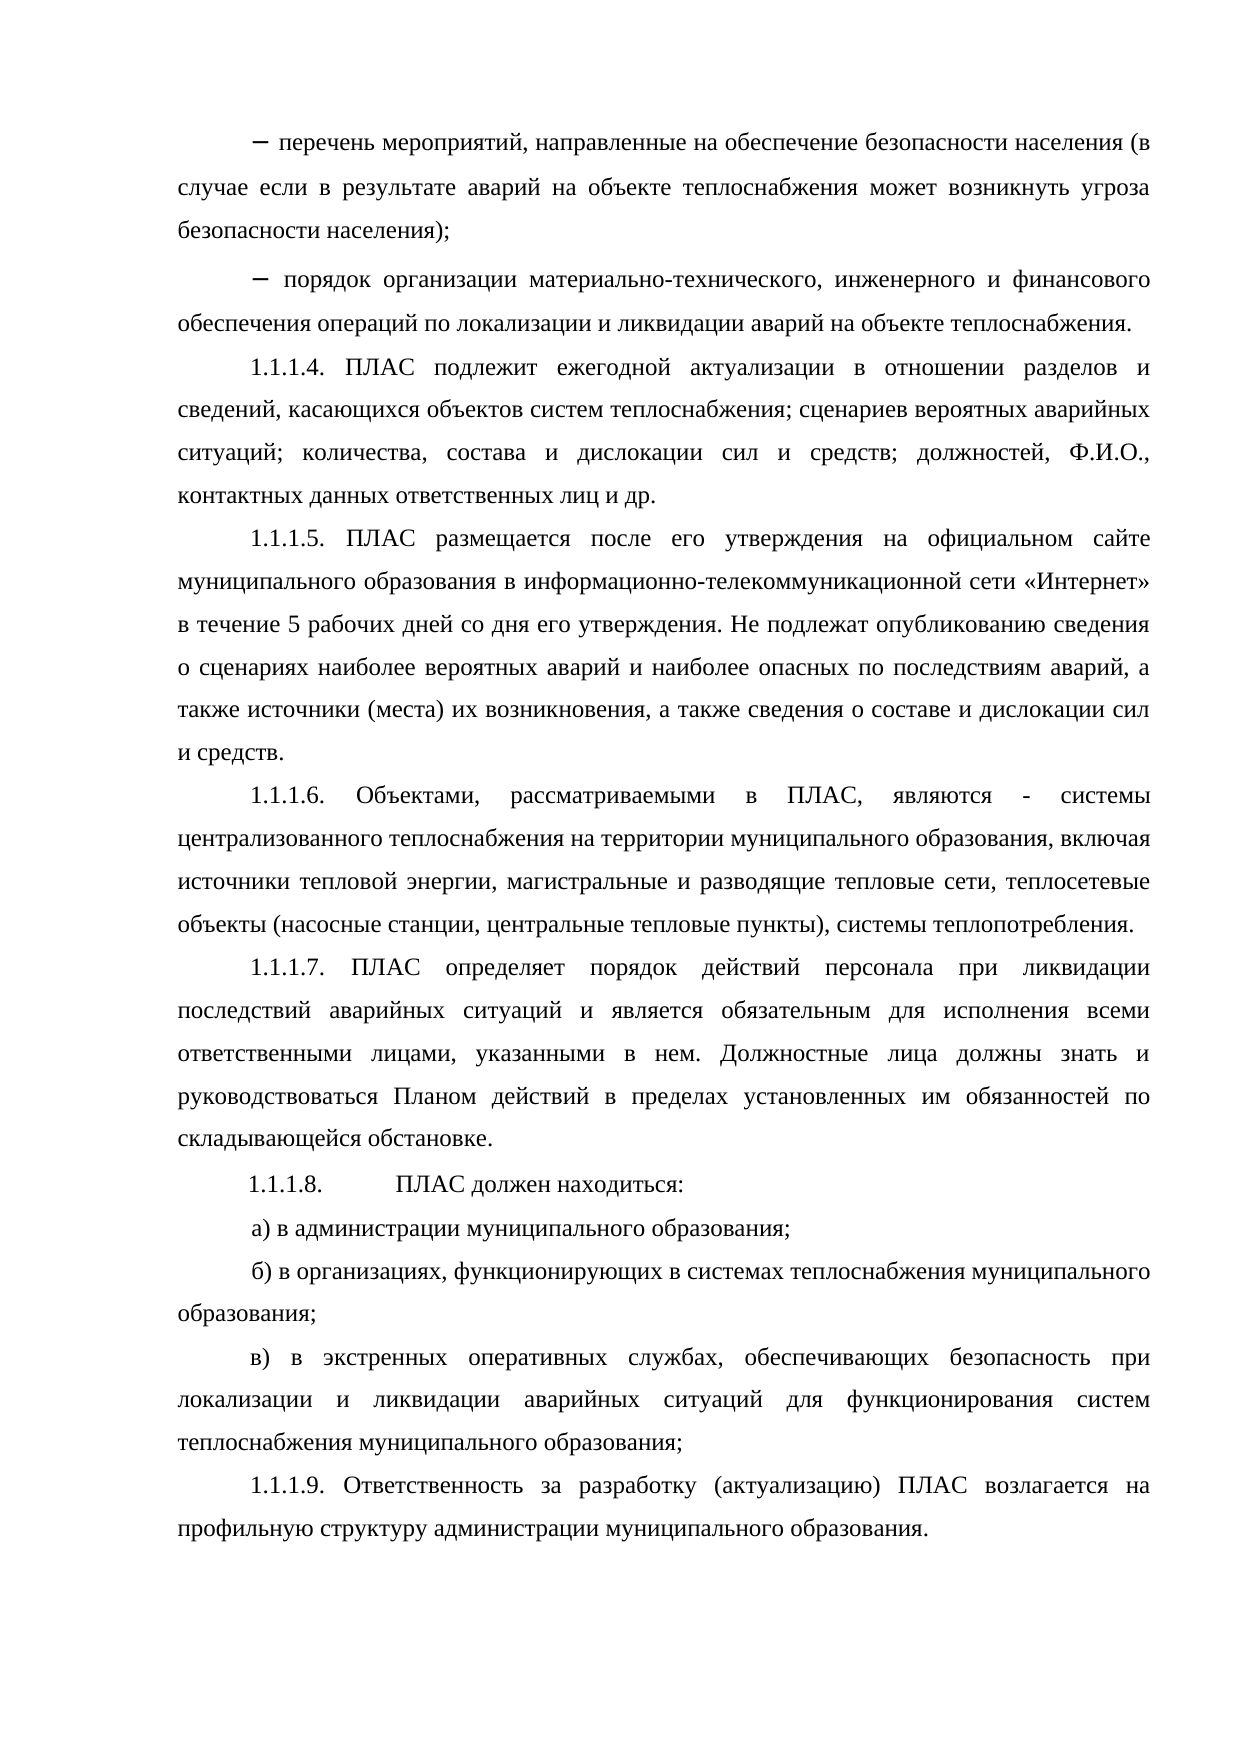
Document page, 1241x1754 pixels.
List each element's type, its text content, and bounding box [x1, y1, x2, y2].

text 1.1.1.8. ПЛАС должен находиться: [177, 1169, 1152, 1198]
text 1.1.1.9. Ответственность за разработку (актуализацию) ПЛАС возлагается на профильную структуру администрации муниципального образования. [177, 1470, 1151, 1542]
text в) в экстренных оперативных службах, обеспечивающих безопасность при локализации и ликвидации аварийных ситуаций для функционирования систем теплоснабжения муниципального образования; [177, 1342, 1151, 1456]
text − перечень мероприятий, направленные на обеспечение безопасности населения (в случае если в результате аварий на объекте теплоснабжения может возникнуть угроза безопасности населения); [177, 124, 1151, 244]
text 1.1.1.5. ПЛАС размещается после его утверждения на официальном сайте муниципального образования в информационно-телекоммуникационной сети «Интернет» в течение 5 рабочих дней со дня его утверждения. Не подлежат опубликованию сведения о сценариях наиболее вероятных аварий и наиболее опасных по последствиям аварий, а также источники (места) их возникновения, а также сведения о составе и дислокации сил и средств. [177, 523, 1151, 766]
text − порядок организации материально-технического, инженерного и финансового обеспечения операций по локализации и ликвидации аварий на объекте теплоснабжения. [177, 260, 1151, 337]
text б) в организациях, функционирующих в системах теплоснабжения муниципального [251, 1256, 1151, 1284]
text 1.1.1.7. ПЛАС определяет порядок действий персонала при ликвидации последствий аварийных ситуаций и является обязательным для исполнения всеми ответственными лицами, указанными в нем. Должностные лица должны знать и руководствоваться Планом действий в пределах установленных им обязанностей по складывающейся обстановке. [177, 952, 1151, 1152]
text а) в администрации муниципального образования; [251, 1213, 1151, 1242]
text образования; [177, 1298, 1151, 1327]
text 1.1.1.4. ПЛАС подлежит ежегодной актуализации в отношении разделов и сведений, касающихся объектов систем теплоснабжения; сценариев вероятных аварийных ситуаций; количества, состава и дислокации сил и средств; должностей, Ф.И.О., контактных данных ответственных лиц и др. [177, 352, 1151, 509]
text 1.1.1.6. Объектами, рассматриваемыми в ПЛАС, являются - системы централизованного теплоснабжения на территории муниципального образования, включая источники тепловой энергии, магистральные и разводящие тепловые сети, теплосетевые объекты (насосные станции, центральные тепловые пункты), системы теплопотребления. [177, 781, 1151, 938]
